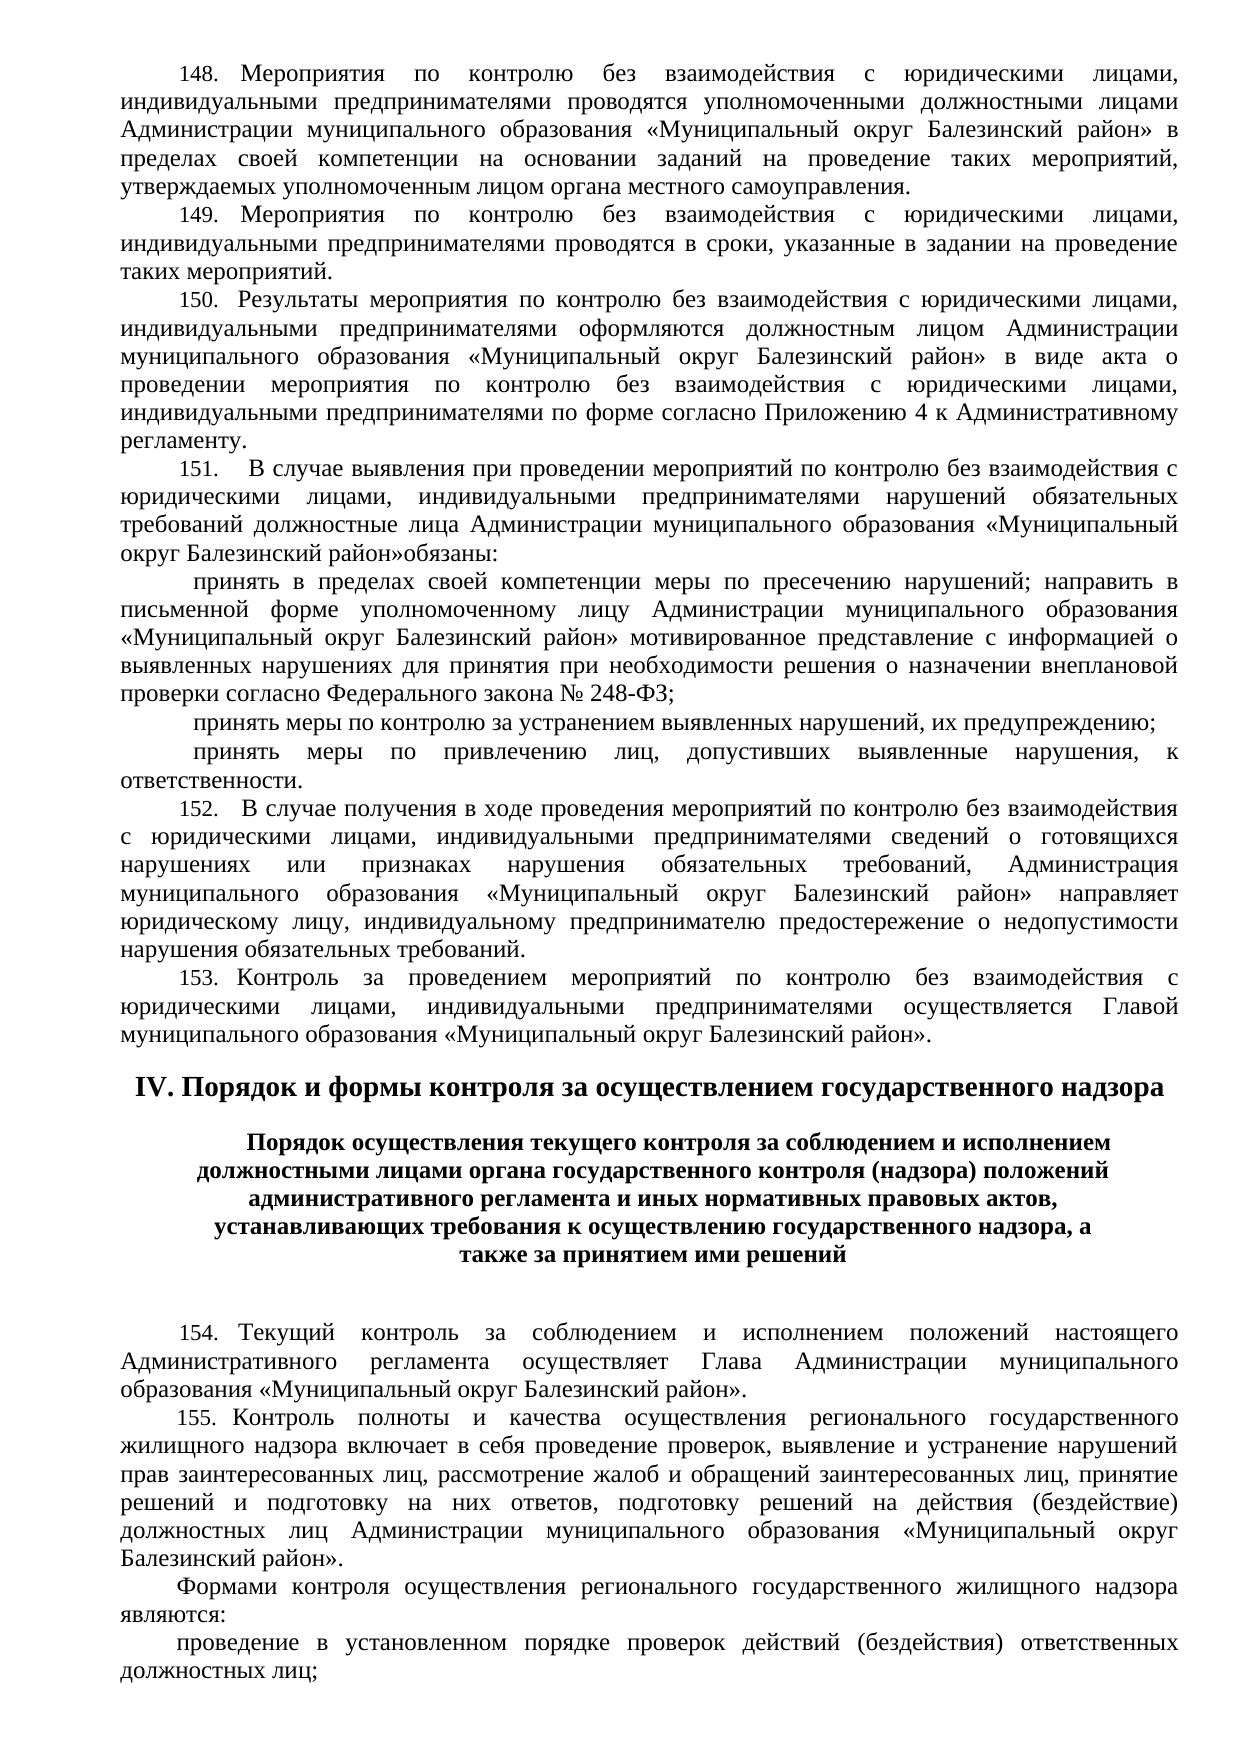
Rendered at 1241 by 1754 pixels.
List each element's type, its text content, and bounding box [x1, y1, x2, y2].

list Контроль полноты и качества осуществления регионального государственного жилищного надзора включает в себя проведение проверок, выявление и устранение нарушений прав заинтересованных лиц, рассмотрение жалоб и обращений заинтересованных лиц, принятие решений и подготовку на них ответов, подготовку решений на действия (бездействие) должностных лиц Администрации муниципального образования «Муниципальный округ Балезинский район». [120, 1403, 1179, 1572]
list В случае выявления при проведении мероприятий по контролю без взаимодействия с юридическими лицами, индивидуальными предпринимателями нарушений обязательных требований должностные лица Администрации муниципального образования «Муниципальный округ Балезинский район»обязаны: [120, 454, 1179, 567]
text принять меры по привлечению лиц, допустивших выявленные нарушения, к ответственности. [120, 736, 1179, 794]
list Текущий контроль за соблюдением и исполнением положений настоящего Административного регламента осуществляет Глава Администрации муниципального образования «Муниципальный округ Балезинский район». [120, 1318, 1179, 1403]
text Формами контроля осуществления регионального государственного жилищного надзора являются: [120, 1572, 1179, 1628]
list Результаты мероприятия по контролю без взаимодействия с юридическими лицами, индивидуальными предпринимателями оформляются должностным лицом Администрации муниципального образования «Муниципальный округ Балезинский район» в виде акта о проведении мероприятия по контролю без взаимодействия с юридическими лицами, индивидуальными предпринимателями по форме согласно Приложению 4 к Административному регламенту. [120, 285, 1179, 454]
text IV. Порядок и формы контроля за осуществлением государственного надзора [118, 1073, 1181, 1102]
text принять в пределах своей компетенции меры по пресечению нарушений; направить в письменной форме уполномоченному лицу Администрации муниципального образования «Муниципальный округ Балезинский район» мотивированное представление с информацией о выявленных нарушениях для принятия при необходимости решения о назначении внеплановой проверки согласно Федерального закона № 248-ФЗ; [120, 567, 1179, 707]
list Мероприятия по контролю без взаимодействия с юридическими лицами, индивидуальными предпринимателями проводятся уполномоченными должностными лицами Администрации муниципального образования «Муниципальный округ Балезинский район» в пределах своей компетенции на основании заданий на проведение таких мероприятий, утверждаемых уполномоченным лицом органа местного самоуправления. [120, 59, 1179, 200]
text принять меры по контролю за устранением выявленных нарушений, их предупреждению; [120, 707, 1179, 736]
list Контроль за проведением мероприятий по контролю без взаимодействия с юридическими лицами, индивидуальными предпринимателями осуществляется Главой муниципального образования «Муниципальный округ Балезинский район». [120, 963, 1179, 1048]
list Мероприятия по контролю без взаимодействия с юридическими лицами, индивидуальными предпринимателями проводятся в сроки, указанные в задании на проведение таких мероприятий. [120, 200, 1179, 285]
list В случае получения в ходе проведения мероприятий по контролю без взаимодействия с юридическими лицами, индивидуальными предпринимателями сведений о готовящихся нарушениях или признаках нарушения обязательных требований, Администрация муниципального образования «Муниципальный округ Балезинский район» направляет юридическому лицу, индивидуальному предпринимателю предостережение о недопустимости нарушения обязательных требований. [120, 794, 1179, 963]
text Порядок осуществления текущего контроля за соблюдением и исполнением должностными лицами органа государственного контроля (надзора) положений административного регламента и иных нормативных правовых актов, устанавливающих требования к осуществлению государственного надзора, а также за принятием ими решений [193, 1127, 1113, 1268]
text проведение в установленном порядке проверок действий (бездействия) ответственных должностных лиц; [120, 1628, 1179, 1684]
